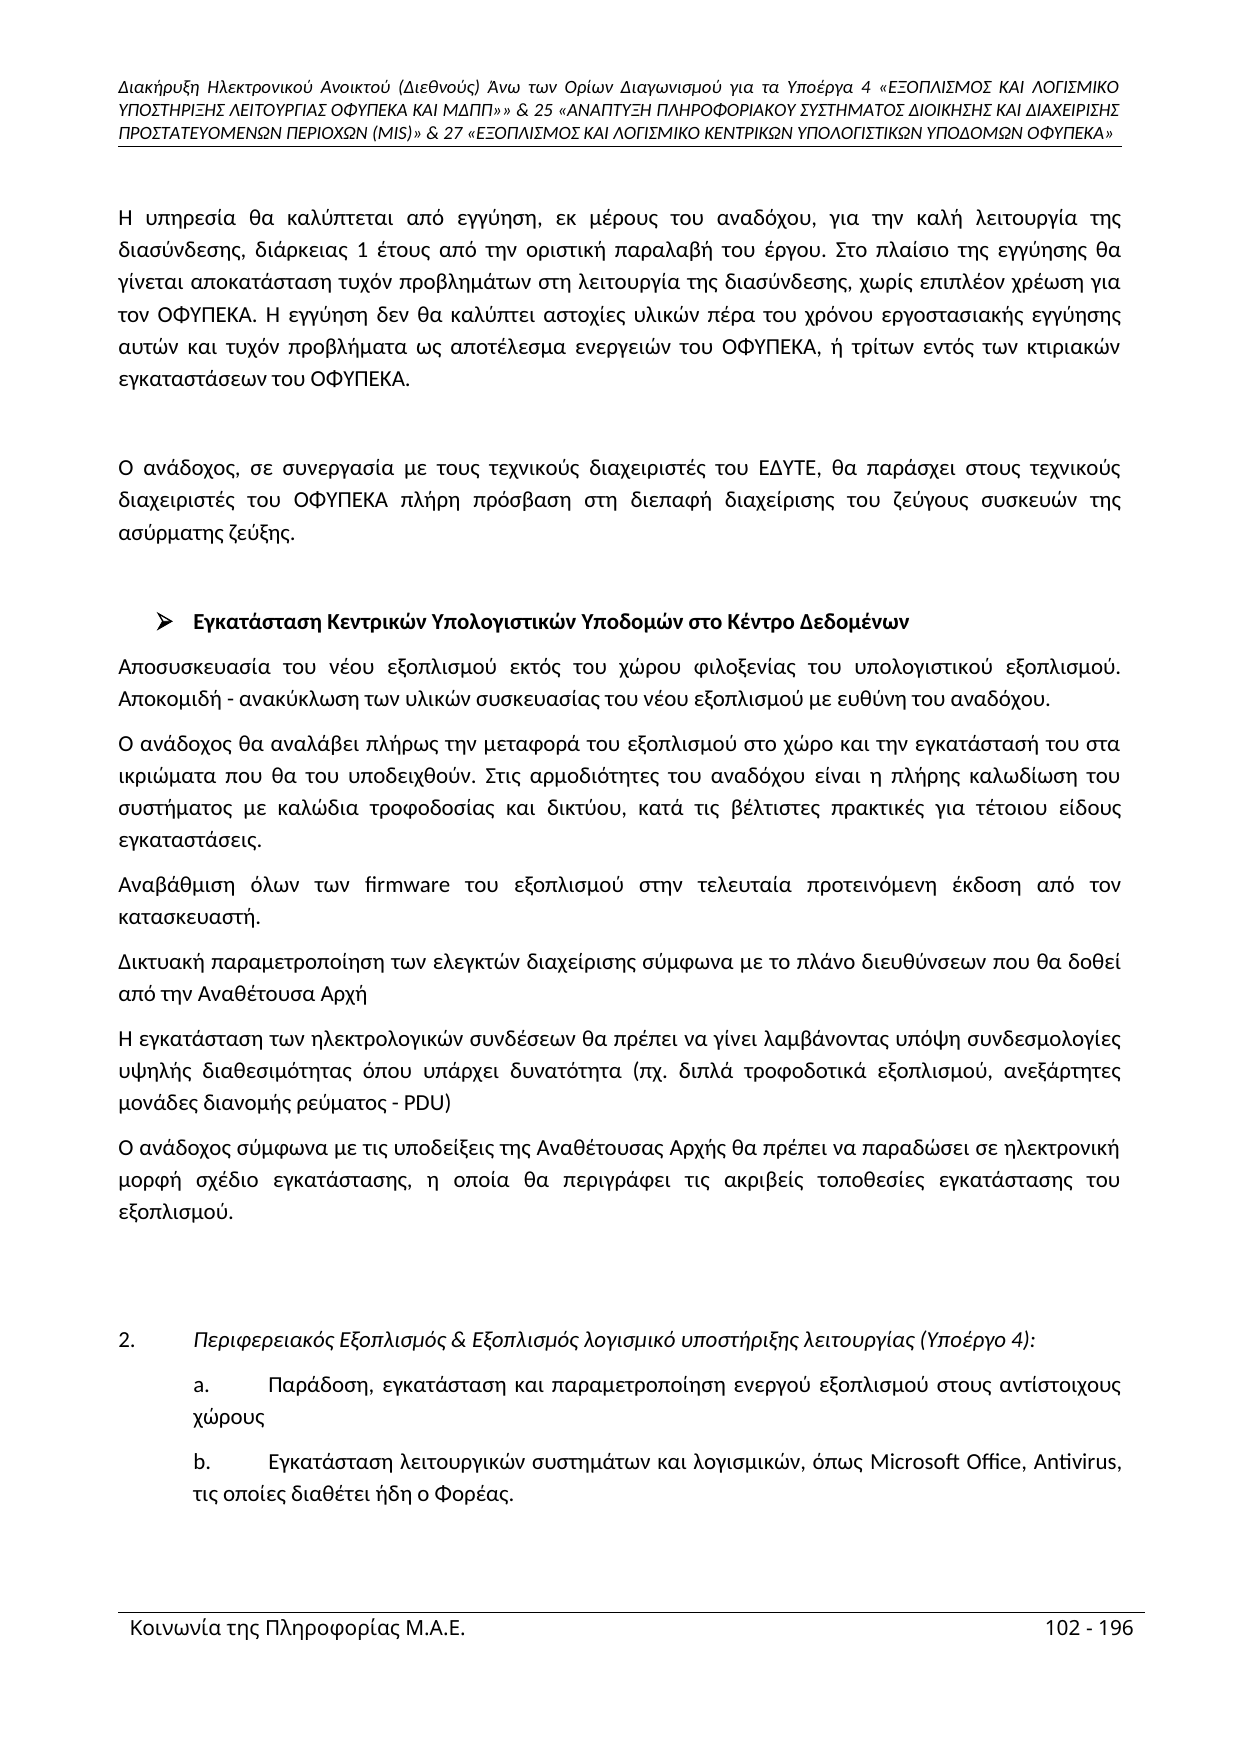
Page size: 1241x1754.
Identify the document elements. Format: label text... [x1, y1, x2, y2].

list Εγκατάσταση Κεντρικών Υπολογιστικών Υποδομών στο Κέντρο Δεδομένων [156, 607, 1122, 635]
text Αποσυσκευασία του νέου εξοπλισμού εκτός του χώρου φιλοξενίας του υπολογιστικού εξοπλισμού. Αποκομιδή - ανακύκλωση των υλικών συσκευασίας του νέου εξοπλισμού με ευθύνη του αναδόχου. [118, 652, 1122, 712]
text b. Εγκατάσταση λειτουργικών συστημάτων και λογισμικών, όπως Microsoft Office, Antivirus, τις οποίες διαθέτει ήδη ο Φορέας. [193, 1447, 1122, 1507]
text Αναβάθμιση όλων των firmware του εξοπλισμού στην τελευταία προτεινόμενη έκδοση από τον κατασκευαστή. [118, 870, 1122, 930]
text Ο ανάδοχος σύμφωνα με τις υποδείξεις της Αναθέτουσας Αρχής θα πρέπει να παραδώσει σε ηλεκτρονική μορφή σχέδιο εγκατάστασης, η οποία θα περιγράφει τις ακριβείς τοποθεσίες εγκατάστασης του εξοπλισμού. [118, 1133, 1122, 1225]
text a. Παράδοση, εγκατάσταση και παραμετροποίηση ενεργού εξοπλισμού στους αντίστοιχους χώρους [193, 1370, 1122, 1430]
text Δικτυακή παραμετροποίηση των ελεγκτών διαχείρισης σύμφωνα με το πλάνο διευθύνσεων που θα δοθεί από την Αναθέτουσα Αρχή [118, 947, 1122, 1007]
text Ο ανάδοχος θα αναλάβει πλήρως την μεταφορά του εξοπλισμού στο χώρο και την εγκατάστασή του στα ικριώματα που θα του υποδειχθούν. Στις αρμοδιότητες του αναδόχου είναι η πλήρης καλωδίωση του συστήματος με καλώδια τροφοδοσίας και δικτύου, κατά τις βέλτιστες πρακτικές για τέτοιου είδους εγκαταστάσεις. [118, 729, 1122, 853]
text Η εγκατάσταση των ηλεκτρολογικών συνδέσεων θα πρέπει να γίνει λαμβάνοντας υπόψη συνδεσμολογίες υψηλής διαθεσιμότητας όπου υπάρχει δυνατότητα (πχ. διπλά τροφοδοτικά εξοπλισμού, ανεξάρτητες μονάδες διανομής ρεύματος - PDU) [118, 1024, 1122, 1116]
text 2. Περιφερειακός Εξοπλισμός & Εξοπλισμός λογισμικό υποστήριξης λειτουργίας (Υποέργο 4): [118, 1325, 1122, 1353]
text Η υπηρεσία θα καλύπτεται από εγγύηση, εκ μέρους του αναδόχου, για την καλή λειτουργία της διασύνδεσης, διάρκειας 1 έτους από την οριστική παραλαβή του έργου. Στο πλαίσιο της εγγύησης θα γίνεται αποκατάσταση τυχόν προβλημάτων στη λειτουργία της διασύνδεσης, χωρίς επιπλέον χρέωση για τον ΟΦΥΠΕΚΑ. Η εγγύηση δεν θα καλύπτει αστοχίες υλικών πέρα του χρόνου εργοστασιακής εγγύησης αυτών και τυχόν προβλήματα ως αποτέλεσμα ενεργειών του ΟΦΥΠΕΚΑ, ή τρίτων εντός των κτιριακών εγκαταστάσεων του ΟΦΥΠΕΚΑ. [118, 203, 1122, 392]
text Ο ανάδοχος, σε συνεργασία με τους τεχνικούς διαχειριστές του ΕΔΥΤΕ, θα παράσχει στους τεχνικούς διαχειριστές του ΟΦΥΠΕΚΑ πλήρη πρόσβαση στη διεπαφή διαχείρισης του ζεύγους συσκευών της ασύρματης ζεύξης. [118, 453, 1122, 546]
